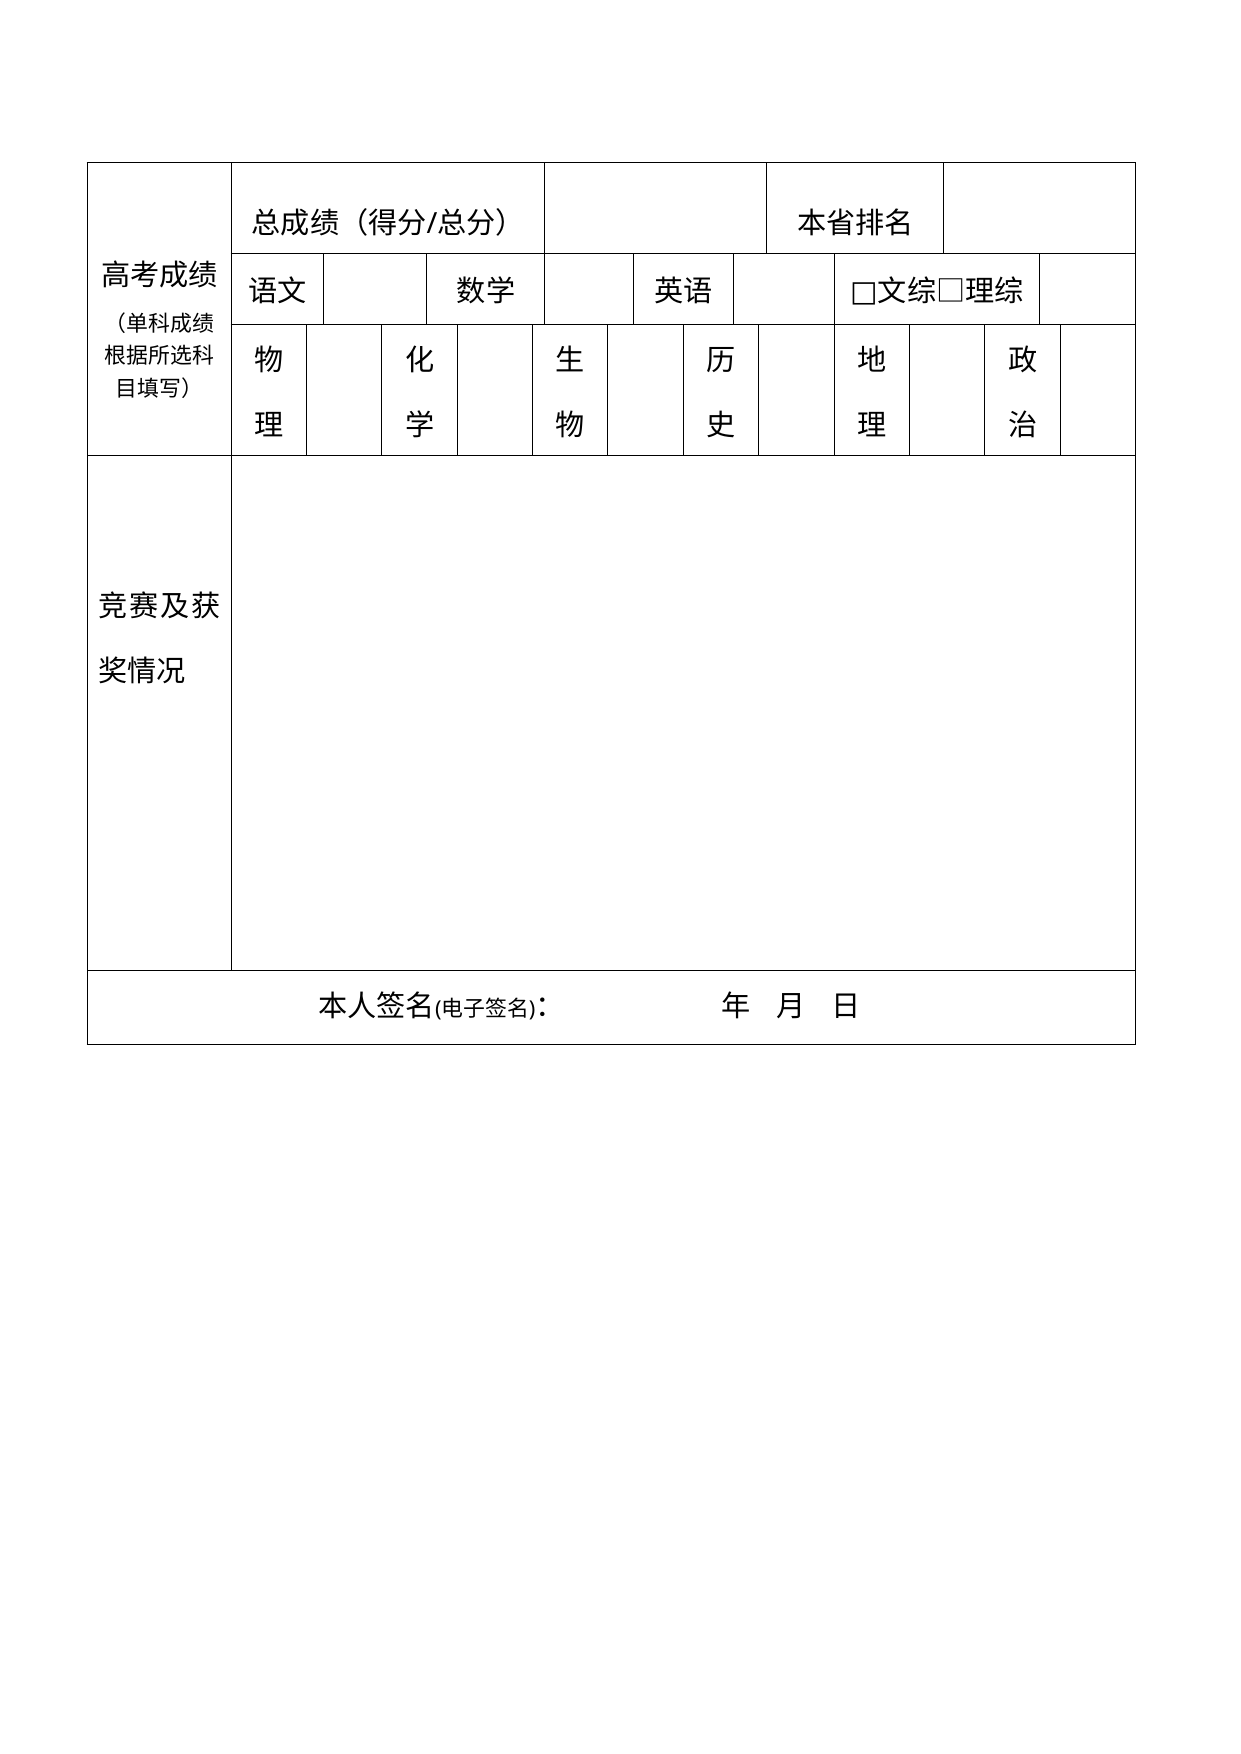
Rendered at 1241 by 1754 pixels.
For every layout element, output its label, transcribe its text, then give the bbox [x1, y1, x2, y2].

table_cell [944, 163, 1135, 253]
table_cell 本人签名(电子签名)： 年 月 日 [88, 971, 1135, 1044]
table_cell [307, 325, 381, 455]
table_cell [324, 254, 426, 324]
table_cell 化学 [382, 325, 457, 455]
table_cell 地理 [835, 325, 909, 455]
table_cell 高考成绩（单科成绩根据所选科目填写） [88, 163, 231, 455]
table_cell [545, 163, 766, 253]
table_cell [232, 456, 1135, 970]
table_cell □文综□理综 [835, 254, 1039, 324]
table_cell 历史 [684, 325, 758, 455]
table_cell [734, 254, 834, 324]
table_cell 物理 [232, 325, 306, 455]
table_cell [1061, 325, 1135, 455]
table_cell [910, 325, 984, 455]
table_cell 总成绩（得分/总分） [232, 163, 544, 253]
table_cell 英语 [634, 254, 733, 324]
table_cell 数学 [427, 254, 544, 324]
table_cell [759, 325, 834, 455]
table_cell [608, 325, 683, 455]
table_cell 生物 [533, 325, 607, 455]
table_cell [458, 325, 532, 455]
table_cell 政治 [985, 325, 1060, 455]
table_cell [1040, 254, 1135, 324]
table_cell 语文 [232, 254, 323, 324]
table_cell [545, 254, 633, 324]
table_cell 本省排名 [767, 163, 943, 253]
table_cell 竞赛及获奖情况 [88, 456, 231, 970]
